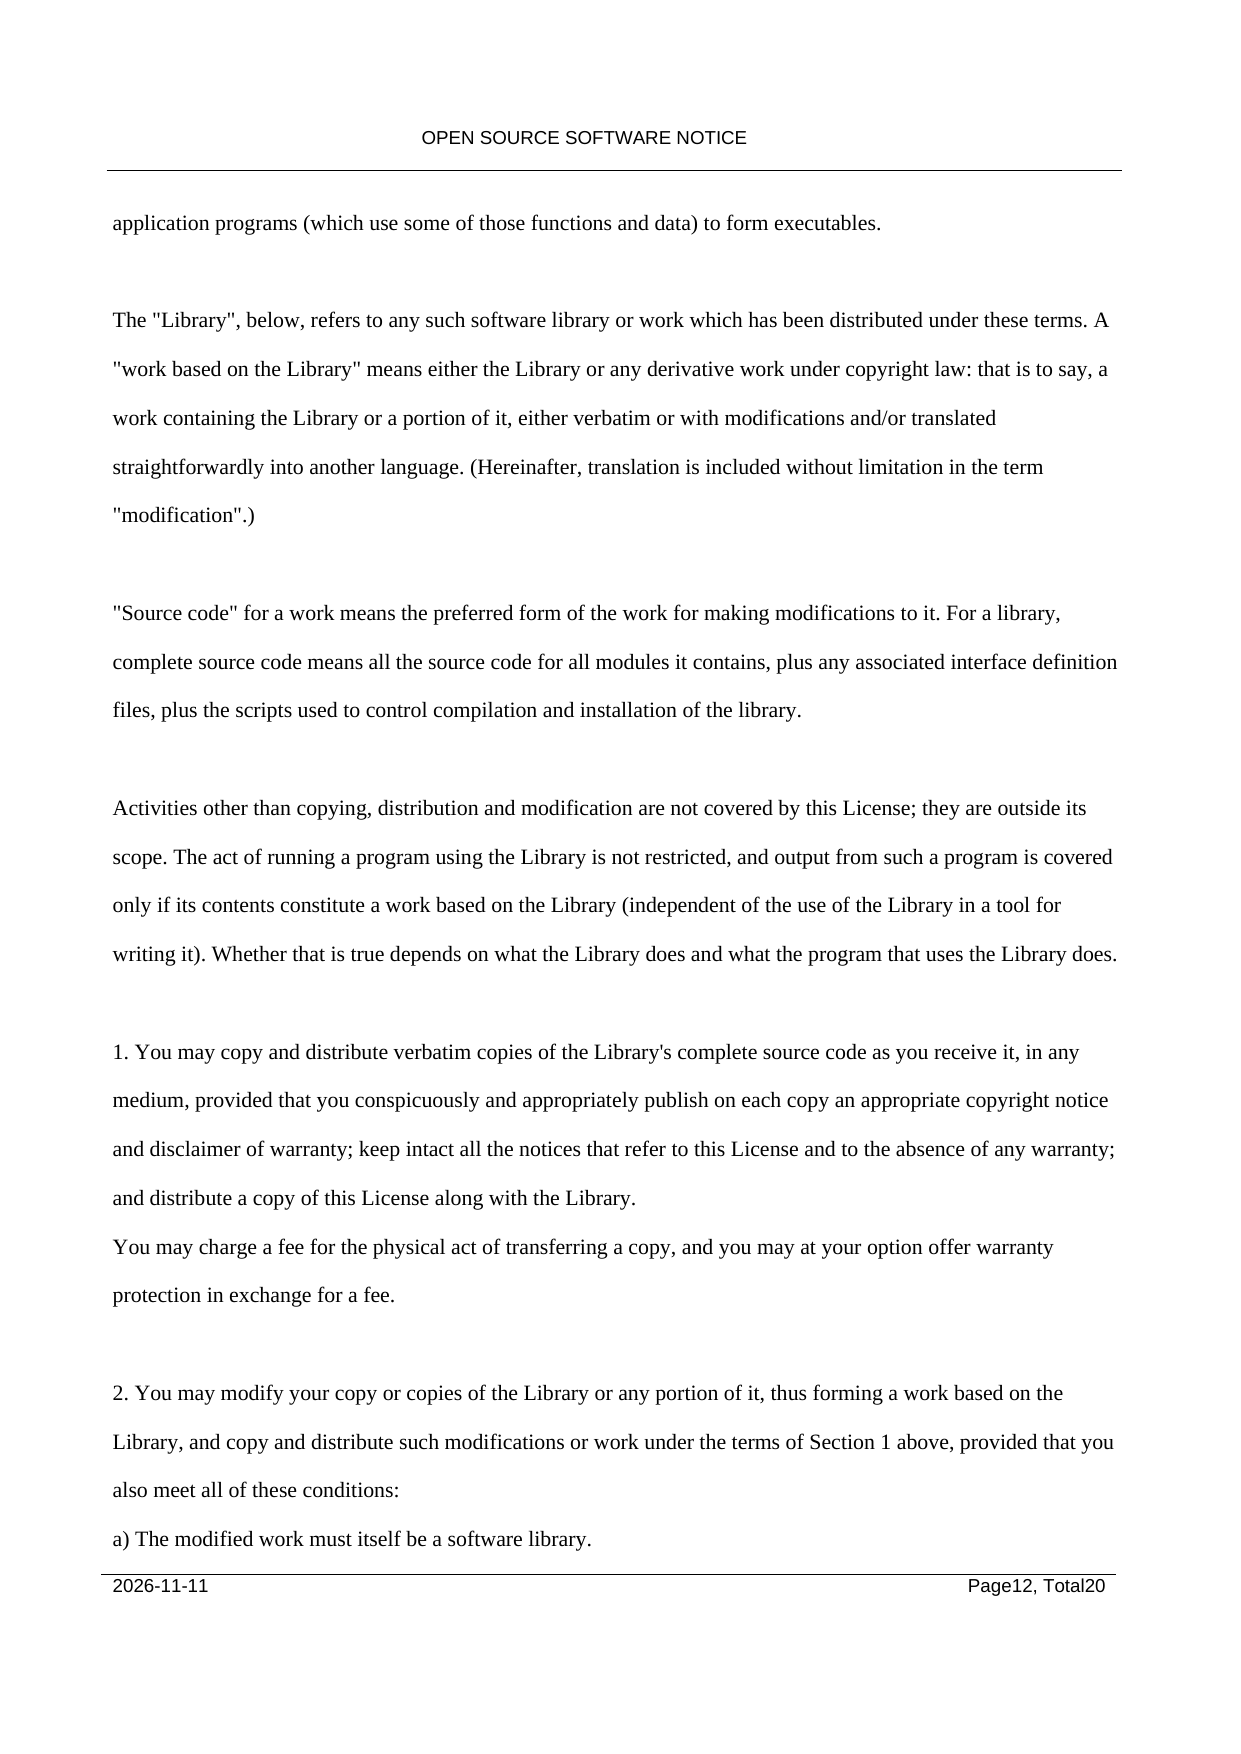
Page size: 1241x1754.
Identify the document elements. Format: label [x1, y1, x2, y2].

text [112, 206, 1128, 1555]
